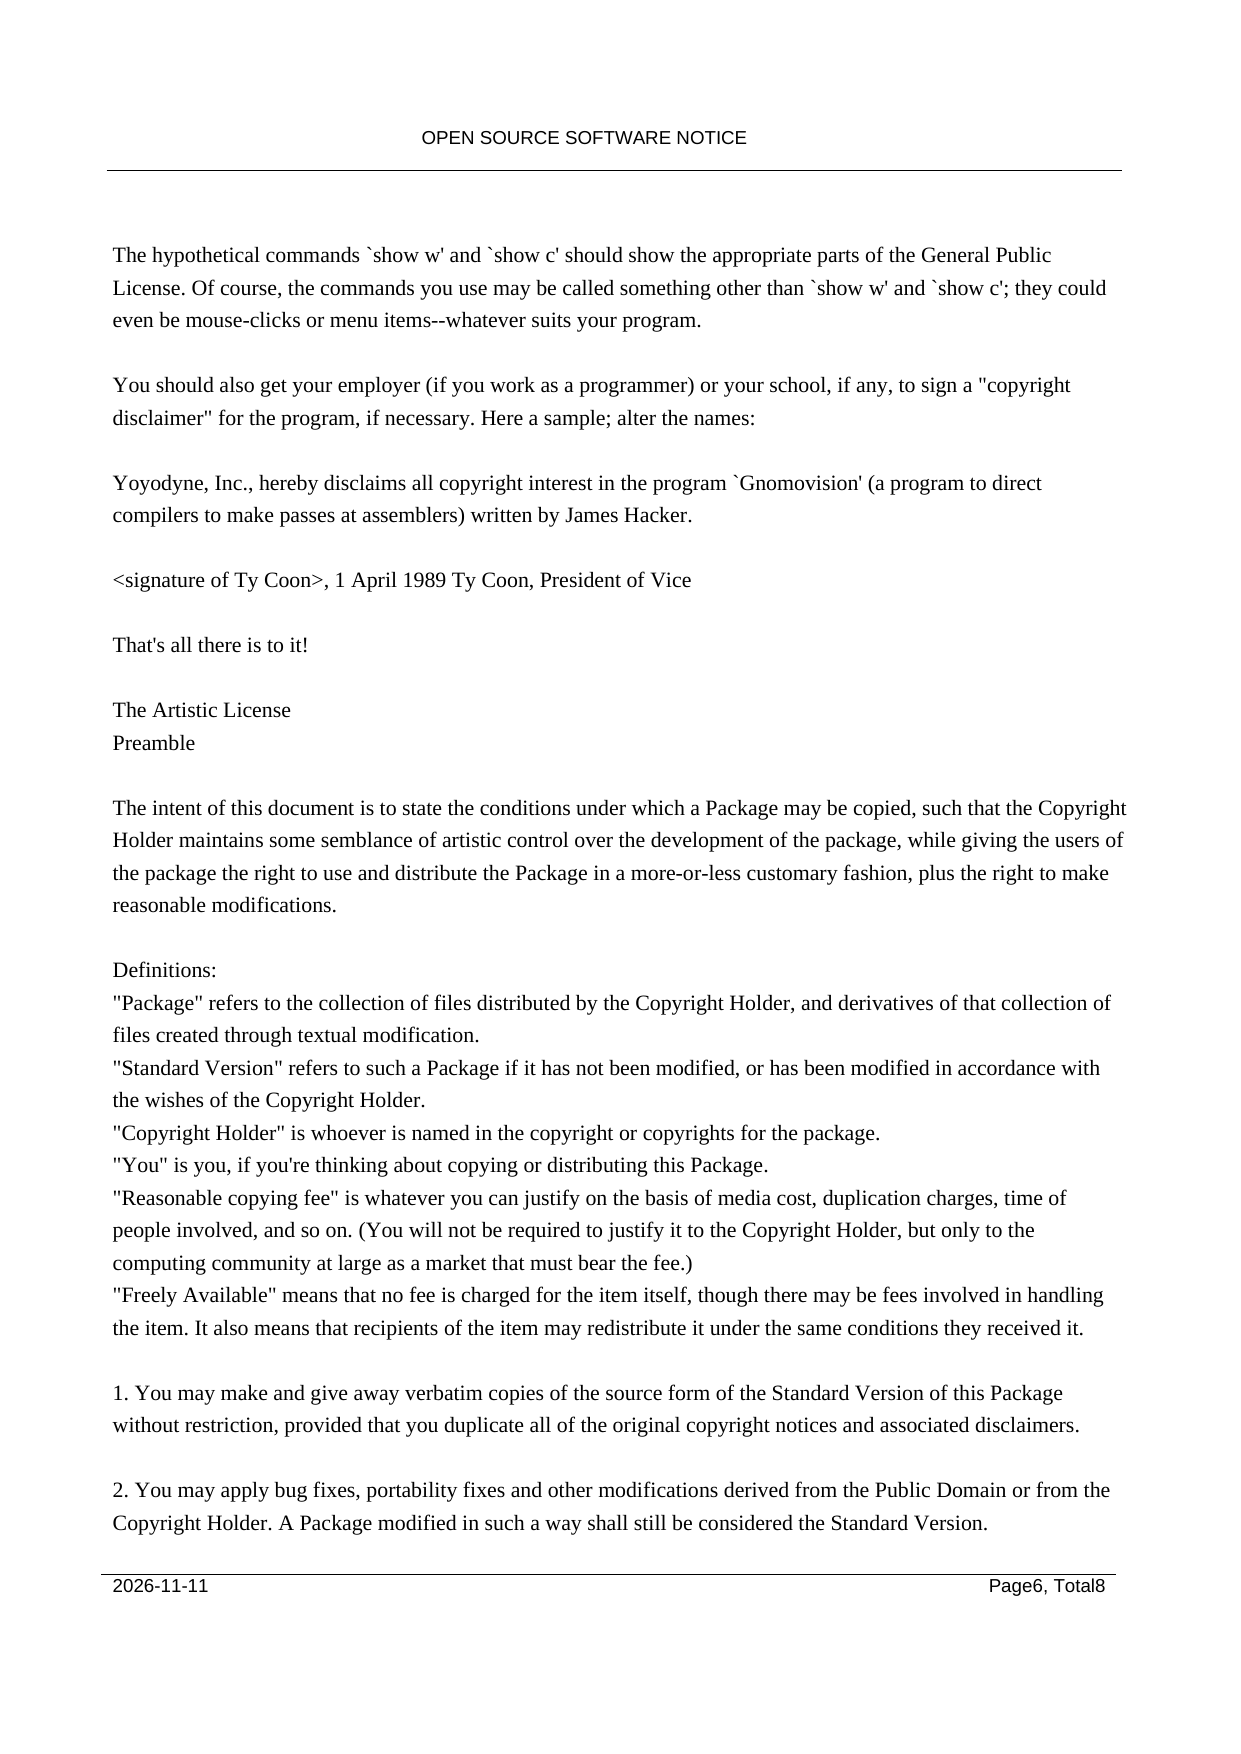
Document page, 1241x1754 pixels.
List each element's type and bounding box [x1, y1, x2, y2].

text [112, 206, 1128, 1539]
